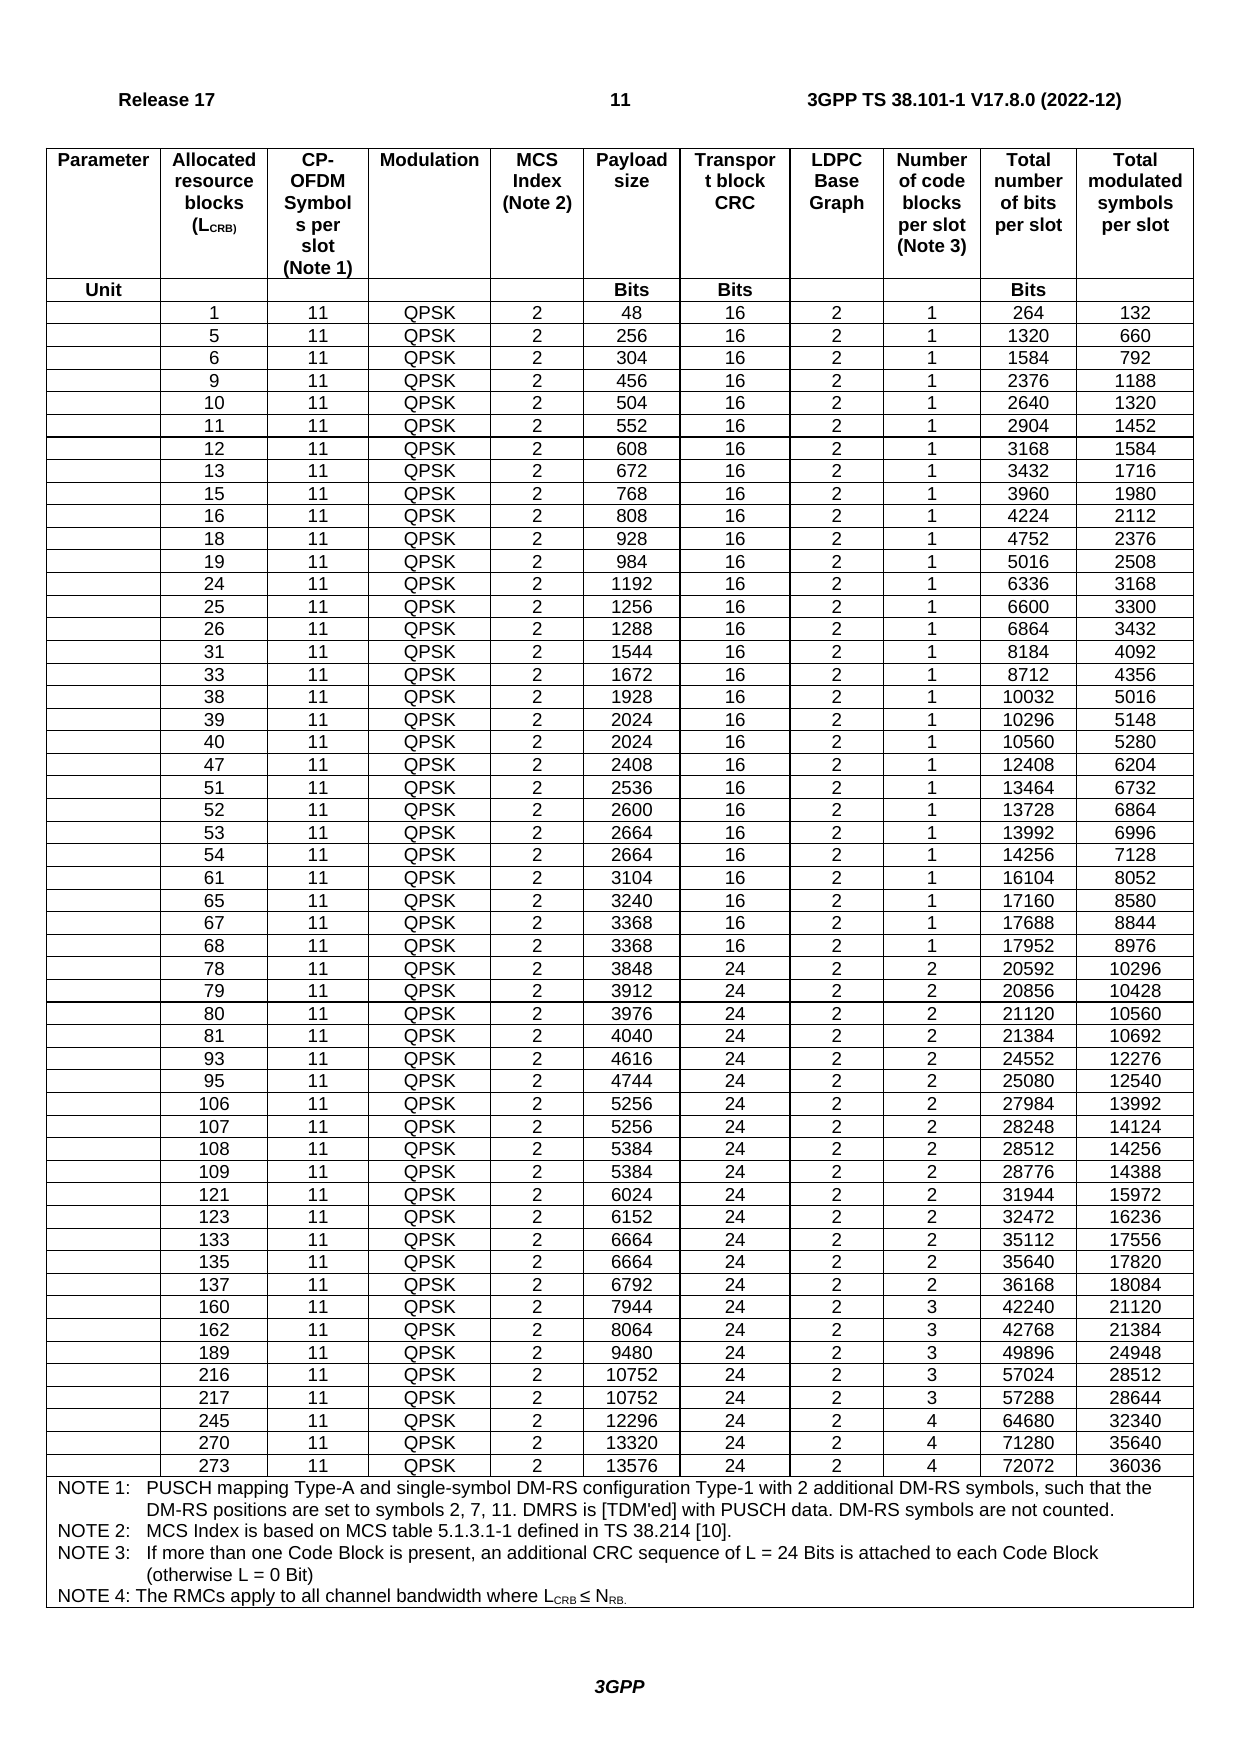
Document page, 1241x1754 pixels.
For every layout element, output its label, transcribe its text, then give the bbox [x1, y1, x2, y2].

table_header Parameter [47, 149, 160, 278]
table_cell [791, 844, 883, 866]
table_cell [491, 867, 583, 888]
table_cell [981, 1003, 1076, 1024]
table_cell QPSK [369, 415, 490, 436]
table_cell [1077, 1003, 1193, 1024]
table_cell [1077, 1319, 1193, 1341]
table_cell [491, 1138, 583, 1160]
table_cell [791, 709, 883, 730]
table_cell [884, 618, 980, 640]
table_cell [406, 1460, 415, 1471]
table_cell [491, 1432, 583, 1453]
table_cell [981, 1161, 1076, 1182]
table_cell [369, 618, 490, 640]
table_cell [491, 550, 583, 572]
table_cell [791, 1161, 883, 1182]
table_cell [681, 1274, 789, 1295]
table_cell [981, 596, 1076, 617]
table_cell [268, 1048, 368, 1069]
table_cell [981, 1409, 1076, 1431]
table_cell 256 [584, 324, 679, 346]
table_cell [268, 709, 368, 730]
table_cell 11 [268, 370, 368, 391]
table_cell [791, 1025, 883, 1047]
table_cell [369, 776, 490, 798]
table_cell 6 [161, 347, 267, 368]
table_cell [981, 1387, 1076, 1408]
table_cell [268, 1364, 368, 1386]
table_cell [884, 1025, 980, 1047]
table_cell 11 [268, 324, 368, 346]
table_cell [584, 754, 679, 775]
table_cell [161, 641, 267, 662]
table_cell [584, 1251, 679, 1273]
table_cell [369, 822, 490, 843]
table_cell 11 [268, 415, 368, 436]
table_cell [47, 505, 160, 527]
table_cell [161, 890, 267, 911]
table_cell 2 [491, 370, 583, 391]
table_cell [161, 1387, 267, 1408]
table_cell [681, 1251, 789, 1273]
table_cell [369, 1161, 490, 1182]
table_cell 12 [161, 438, 267, 459]
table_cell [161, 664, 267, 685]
table_header LDPC Base Graph [791, 149, 883, 278]
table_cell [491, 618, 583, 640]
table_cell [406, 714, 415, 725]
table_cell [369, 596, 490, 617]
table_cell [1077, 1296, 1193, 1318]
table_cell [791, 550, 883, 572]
table_cell 2 [491, 302, 583, 323]
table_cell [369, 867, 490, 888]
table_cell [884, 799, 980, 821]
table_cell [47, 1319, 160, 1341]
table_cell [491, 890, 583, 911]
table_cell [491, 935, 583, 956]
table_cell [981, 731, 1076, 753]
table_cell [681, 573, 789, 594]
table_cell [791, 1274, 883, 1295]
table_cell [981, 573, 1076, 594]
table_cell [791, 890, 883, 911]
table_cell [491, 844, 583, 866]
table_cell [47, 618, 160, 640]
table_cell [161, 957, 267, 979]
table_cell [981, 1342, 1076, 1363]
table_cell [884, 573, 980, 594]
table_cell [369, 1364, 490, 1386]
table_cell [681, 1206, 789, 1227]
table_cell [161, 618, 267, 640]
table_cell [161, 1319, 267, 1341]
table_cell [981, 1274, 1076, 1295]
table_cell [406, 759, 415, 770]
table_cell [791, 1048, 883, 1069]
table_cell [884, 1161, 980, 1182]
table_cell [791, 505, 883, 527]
table_cell 1 [884, 438, 980, 459]
table_cell 1 [161, 302, 267, 323]
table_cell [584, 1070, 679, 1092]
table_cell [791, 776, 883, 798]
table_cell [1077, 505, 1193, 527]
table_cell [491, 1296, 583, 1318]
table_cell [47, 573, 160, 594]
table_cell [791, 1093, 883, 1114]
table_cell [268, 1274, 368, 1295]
table_cell 1 [884, 347, 980, 368]
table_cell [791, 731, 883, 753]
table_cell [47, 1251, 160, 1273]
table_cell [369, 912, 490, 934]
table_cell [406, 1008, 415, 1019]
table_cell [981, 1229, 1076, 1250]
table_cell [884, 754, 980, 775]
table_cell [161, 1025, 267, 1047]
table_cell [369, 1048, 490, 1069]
table_cell [1077, 279, 1193, 301]
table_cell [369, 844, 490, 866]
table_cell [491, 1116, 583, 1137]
table_cell 456 [584, 370, 679, 391]
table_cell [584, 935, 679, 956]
table_cell 2 [791, 347, 883, 368]
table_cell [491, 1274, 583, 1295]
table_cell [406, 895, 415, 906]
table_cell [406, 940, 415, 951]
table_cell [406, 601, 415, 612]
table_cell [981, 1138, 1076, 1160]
table_cell [791, 279, 883, 301]
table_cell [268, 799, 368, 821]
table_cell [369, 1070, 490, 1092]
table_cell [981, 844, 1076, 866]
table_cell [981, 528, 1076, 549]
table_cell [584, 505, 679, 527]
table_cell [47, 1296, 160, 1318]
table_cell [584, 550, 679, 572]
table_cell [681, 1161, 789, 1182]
table_cell 2 [491, 392, 583, 414]
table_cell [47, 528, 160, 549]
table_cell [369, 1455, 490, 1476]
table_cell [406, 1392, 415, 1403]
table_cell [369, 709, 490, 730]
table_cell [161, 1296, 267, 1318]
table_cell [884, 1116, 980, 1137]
table_cell 1584 [981, 347, 1076, 368]
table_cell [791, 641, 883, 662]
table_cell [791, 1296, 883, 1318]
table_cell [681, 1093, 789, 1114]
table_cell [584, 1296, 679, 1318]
table_cell [369, 279, 490, 301]
table_cell 2 [491, 415, 583, 436]
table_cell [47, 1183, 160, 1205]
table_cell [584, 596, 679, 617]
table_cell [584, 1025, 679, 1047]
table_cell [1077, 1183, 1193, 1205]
table_cell 1 [884, 324, 980, 346]
table_cell 2 [491, 438, 583, 459]
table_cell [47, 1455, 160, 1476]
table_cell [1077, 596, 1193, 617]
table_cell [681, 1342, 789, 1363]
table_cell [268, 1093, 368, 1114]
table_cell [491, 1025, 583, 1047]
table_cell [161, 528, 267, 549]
table_cell 2640 [981, 392, 1076, 414]
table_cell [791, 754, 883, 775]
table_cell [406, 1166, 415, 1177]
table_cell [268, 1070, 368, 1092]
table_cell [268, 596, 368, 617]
table_header Total number of bits per slot [981, 149, 1076, 278]
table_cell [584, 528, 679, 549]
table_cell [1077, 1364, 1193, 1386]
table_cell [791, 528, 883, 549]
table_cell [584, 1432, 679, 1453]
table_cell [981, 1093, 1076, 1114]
table_cell 1 [884, 392, 980, 414]
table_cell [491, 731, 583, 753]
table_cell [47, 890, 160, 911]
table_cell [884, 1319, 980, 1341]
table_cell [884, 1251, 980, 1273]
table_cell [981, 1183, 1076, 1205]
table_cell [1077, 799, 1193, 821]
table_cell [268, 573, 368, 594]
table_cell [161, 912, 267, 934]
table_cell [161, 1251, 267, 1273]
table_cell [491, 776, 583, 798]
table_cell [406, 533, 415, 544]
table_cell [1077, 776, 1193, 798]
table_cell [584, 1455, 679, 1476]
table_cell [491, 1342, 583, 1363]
table_cell 1188 [1077, 370, 1193, 391]
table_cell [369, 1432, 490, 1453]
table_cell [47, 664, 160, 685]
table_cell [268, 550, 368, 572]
table_cell 15 [161, 483, 267, 504]
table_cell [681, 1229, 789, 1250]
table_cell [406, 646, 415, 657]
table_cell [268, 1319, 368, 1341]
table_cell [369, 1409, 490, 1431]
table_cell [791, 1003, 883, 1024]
table_header Number of code blocks per slot (Note 3) [884, 149, 980, 278]
table_cell 16 [681, 302, 789, 323]
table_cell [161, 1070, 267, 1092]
table_cell 1 [884, 460, 980, 482]
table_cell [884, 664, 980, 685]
table_cell 2 [791, 370, 883, 391]
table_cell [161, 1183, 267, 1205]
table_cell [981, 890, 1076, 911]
table_header Modulation [369, 149, 490, 278]
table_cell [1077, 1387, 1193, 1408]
table_cell Bits [681, 279, 789, 301]
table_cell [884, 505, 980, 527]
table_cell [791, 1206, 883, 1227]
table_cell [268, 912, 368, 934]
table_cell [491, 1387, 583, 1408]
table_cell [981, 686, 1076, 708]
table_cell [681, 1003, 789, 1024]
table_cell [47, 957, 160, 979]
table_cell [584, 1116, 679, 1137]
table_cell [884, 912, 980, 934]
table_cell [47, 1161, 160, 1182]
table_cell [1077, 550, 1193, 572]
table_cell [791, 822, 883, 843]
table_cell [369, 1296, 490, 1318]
table_cell 2 [491, 483, 583, 504]
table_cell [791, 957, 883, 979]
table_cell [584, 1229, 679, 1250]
table_cell 660 [1077, 324, 1193, 346]
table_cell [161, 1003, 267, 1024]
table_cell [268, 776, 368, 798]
table_cell 552 [584, 415, 679, 436]
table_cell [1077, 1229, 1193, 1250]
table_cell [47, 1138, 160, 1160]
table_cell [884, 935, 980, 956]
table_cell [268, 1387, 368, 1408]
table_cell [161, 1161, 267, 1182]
table_cell 16 [681, 370, 789, 391]
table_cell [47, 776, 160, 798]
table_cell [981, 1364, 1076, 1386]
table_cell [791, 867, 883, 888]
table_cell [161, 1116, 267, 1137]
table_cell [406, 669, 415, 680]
table_cell 11 [268, 302, 368, 323]
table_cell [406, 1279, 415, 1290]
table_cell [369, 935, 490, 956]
table_cell 16 [681, 392, 789, 414]
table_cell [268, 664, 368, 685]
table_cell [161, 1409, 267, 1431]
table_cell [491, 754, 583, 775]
table_cell 11 [268, 392, 368, 414]
table_cell [47, 415, 160, 436]
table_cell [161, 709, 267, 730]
table_cell [47, 392, 160, 414]
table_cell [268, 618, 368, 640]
table_cell QPSK [369, 438, 490, 459]
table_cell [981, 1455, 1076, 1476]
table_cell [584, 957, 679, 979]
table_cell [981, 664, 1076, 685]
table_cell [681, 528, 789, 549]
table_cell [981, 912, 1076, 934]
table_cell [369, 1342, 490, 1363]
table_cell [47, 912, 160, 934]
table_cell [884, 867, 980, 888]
table_cell 1584 [1077, 438, 1193, 459]
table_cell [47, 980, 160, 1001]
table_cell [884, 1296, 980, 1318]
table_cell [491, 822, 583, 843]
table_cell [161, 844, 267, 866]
table_cell 1 [884, 370, 980, 391]
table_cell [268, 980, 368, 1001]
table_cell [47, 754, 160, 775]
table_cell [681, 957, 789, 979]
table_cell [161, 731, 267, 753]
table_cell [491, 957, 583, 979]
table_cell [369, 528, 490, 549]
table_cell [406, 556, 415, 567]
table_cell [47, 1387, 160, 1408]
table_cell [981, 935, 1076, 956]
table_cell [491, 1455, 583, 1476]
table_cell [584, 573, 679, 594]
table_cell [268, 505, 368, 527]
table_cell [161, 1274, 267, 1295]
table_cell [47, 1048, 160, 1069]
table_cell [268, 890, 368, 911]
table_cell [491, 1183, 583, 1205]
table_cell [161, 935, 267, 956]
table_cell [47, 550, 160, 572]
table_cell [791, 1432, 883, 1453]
table_cell 608 [584, 438, 679, 459]
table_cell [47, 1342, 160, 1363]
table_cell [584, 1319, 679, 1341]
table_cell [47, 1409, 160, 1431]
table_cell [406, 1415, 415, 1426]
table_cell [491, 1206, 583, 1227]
table_cell 9 [161, 370, 267, 391]
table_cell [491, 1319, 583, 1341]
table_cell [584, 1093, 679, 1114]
table_header Transport block CRC [681, 149, 789, 278]
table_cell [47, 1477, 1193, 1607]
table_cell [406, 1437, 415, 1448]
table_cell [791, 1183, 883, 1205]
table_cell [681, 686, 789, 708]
table_cell 1452 [1077, 415, 1193, 436]
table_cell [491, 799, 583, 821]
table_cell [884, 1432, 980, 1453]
table_cell 11 [161, 415, 267, 436]
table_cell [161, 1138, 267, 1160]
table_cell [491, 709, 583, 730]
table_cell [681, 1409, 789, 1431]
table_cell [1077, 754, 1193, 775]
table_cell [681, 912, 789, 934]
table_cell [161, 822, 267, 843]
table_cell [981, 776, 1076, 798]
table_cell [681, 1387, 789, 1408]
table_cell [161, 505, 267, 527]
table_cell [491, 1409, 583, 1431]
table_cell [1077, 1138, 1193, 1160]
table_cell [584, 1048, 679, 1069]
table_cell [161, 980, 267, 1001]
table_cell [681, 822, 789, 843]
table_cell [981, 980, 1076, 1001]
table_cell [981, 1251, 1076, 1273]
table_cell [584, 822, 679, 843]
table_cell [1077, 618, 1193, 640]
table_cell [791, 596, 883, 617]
table_cell [47, 347, 160, 368]
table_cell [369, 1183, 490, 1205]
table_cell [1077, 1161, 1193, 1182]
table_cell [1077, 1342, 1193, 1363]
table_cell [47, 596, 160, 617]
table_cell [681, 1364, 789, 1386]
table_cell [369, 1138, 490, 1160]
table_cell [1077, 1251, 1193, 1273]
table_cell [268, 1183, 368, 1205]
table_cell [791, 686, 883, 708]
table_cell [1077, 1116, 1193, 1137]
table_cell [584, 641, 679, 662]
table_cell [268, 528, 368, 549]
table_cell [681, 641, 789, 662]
table_cell 2 [491, 324, 583, 346]
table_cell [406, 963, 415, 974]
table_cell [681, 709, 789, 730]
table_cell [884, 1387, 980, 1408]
table_cell [47, 438, 160, 459]
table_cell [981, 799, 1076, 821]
table_cell QPSK [369, 370, 490, 391]
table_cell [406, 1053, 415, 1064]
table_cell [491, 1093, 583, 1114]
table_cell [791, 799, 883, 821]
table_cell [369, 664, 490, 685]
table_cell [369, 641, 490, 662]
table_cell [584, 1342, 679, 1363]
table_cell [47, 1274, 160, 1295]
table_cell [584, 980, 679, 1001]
table_cell 132 [1077, 302, 1193, 323]
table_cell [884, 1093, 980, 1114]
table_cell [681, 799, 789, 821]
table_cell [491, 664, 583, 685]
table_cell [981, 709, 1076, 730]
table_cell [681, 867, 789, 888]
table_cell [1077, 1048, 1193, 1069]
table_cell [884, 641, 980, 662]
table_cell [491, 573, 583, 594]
table_cell Unit [47, 279, 160, 301]
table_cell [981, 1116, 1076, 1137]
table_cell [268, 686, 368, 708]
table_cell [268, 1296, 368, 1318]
table_cell 2904 [981, 415, 1076, 436]
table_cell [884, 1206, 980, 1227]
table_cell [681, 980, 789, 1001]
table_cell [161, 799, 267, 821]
table_cell [47, 483, 160, 504]
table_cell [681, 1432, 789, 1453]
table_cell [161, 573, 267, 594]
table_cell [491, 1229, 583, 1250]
table_cell 792 [1077, 347, 1193, 368]
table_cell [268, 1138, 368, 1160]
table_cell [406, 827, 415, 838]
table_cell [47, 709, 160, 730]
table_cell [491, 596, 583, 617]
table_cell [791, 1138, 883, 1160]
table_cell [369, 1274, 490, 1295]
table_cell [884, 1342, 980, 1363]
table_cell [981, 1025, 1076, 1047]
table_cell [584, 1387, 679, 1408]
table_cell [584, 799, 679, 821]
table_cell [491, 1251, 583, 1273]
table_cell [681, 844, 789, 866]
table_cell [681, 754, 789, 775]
table_header CP-OFDM Symbols per slot (Note 1) [268, 149, 368, 278]
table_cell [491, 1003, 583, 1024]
table_cell 16 [681, 483, 789, 504]
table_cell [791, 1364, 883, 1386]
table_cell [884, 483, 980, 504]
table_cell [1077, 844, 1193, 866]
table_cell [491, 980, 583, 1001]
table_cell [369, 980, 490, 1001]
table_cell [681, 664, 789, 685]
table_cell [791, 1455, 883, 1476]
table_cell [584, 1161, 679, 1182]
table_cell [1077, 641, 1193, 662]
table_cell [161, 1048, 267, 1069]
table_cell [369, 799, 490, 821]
table_cell 672 [584, 460, 679, 482]
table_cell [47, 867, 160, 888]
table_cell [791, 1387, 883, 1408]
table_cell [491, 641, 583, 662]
table_cell QPSK [369, 392, 490, 414]
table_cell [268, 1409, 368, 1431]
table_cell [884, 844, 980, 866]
table_cell Bits [584, 279, 679, 301]
table_cell 13 [161, 460, 267, 482]
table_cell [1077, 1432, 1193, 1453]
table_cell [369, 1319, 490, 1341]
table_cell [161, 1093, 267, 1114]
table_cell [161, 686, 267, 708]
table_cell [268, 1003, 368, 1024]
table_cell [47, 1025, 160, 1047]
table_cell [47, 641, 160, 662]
table_cell 2 [791, 302, 883, 323]
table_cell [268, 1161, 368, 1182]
table_cell 2 [791, 483, 883, 504]
table_cell Bits [981, 279, 1076, 301]
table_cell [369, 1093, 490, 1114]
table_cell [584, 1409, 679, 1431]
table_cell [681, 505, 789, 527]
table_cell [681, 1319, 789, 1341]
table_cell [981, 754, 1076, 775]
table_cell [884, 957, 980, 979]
table_cell 304 [584, 347, 679, 368]
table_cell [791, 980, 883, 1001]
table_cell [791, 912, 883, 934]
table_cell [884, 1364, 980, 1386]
table_cell [491, 279, 583, 301]
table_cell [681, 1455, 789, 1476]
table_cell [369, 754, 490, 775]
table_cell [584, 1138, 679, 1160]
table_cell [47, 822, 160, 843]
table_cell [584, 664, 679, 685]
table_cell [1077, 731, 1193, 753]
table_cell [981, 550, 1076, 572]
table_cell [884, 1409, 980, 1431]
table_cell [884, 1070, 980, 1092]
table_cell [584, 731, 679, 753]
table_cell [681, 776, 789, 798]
table_cell 11 [268, 483, 368, 504]
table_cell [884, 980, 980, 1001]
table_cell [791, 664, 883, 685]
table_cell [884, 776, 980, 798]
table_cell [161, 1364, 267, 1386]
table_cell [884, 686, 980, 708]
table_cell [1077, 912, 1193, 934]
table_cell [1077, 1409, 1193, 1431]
table_cell 3432 [981, 460, 1076, 482]
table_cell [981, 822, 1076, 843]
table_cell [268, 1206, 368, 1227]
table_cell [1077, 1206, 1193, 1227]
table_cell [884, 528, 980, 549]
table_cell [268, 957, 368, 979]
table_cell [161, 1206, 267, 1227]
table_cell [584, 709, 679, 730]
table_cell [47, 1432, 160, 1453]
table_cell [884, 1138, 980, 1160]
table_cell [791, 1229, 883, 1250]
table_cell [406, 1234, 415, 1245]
table_cell [47, 370, 160, 391]
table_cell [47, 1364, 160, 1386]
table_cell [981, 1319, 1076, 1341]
table_cell 11 [268, 438, 368, 459]
table_cell 16 [681, 324, 789, 346]
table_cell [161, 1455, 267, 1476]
table_cell 2 [791, 415, 883, 436]
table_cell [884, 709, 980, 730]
table_header MCS Index (Note 2) [491, 149, 583, 278]
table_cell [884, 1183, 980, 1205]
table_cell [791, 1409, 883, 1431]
table_cell 48 [584, 302, 679, 323]
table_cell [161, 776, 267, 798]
table_cell 2376 [981, 370, 1076, 391]
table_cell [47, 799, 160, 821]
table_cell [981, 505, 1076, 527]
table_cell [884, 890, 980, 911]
table_cell 11 [268, 347, 368, 368]
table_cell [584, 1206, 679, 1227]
table_cell 2 [791, 438, 883, 459]
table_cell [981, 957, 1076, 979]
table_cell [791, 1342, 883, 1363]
table_cell QPSK [369, 302, 490, 323]
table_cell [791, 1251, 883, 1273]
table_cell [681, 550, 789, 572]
table_cell 3168 [981, 438, 1076, 459]
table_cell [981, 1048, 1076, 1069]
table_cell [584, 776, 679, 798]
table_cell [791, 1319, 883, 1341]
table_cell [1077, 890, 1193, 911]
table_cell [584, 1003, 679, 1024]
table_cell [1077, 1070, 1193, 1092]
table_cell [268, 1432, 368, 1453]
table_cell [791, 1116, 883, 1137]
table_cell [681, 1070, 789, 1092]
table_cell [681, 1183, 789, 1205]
table_cell 5 [161, 324, 267, 346]
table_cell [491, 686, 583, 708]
table_cell QPSK [369, 460, 490, 482]
table_cell QPSK [369, 347, 490, 368]
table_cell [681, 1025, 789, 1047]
table_cell [47, 302, 160, 323]
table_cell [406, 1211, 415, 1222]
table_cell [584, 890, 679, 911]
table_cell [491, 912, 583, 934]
table_cell 504 [584, 392, 679, 414]
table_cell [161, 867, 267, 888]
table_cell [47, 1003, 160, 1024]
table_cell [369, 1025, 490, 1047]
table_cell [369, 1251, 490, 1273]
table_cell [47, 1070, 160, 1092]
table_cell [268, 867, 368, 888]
table_cell QPSK [369, 324, 490, 346]
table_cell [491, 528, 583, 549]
table_cell 16 [681, 438, 789, 459]
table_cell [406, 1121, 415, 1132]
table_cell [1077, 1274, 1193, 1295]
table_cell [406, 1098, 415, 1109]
table_cell 2 [791, 460, 883, 482]
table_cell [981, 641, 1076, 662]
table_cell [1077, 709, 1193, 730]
table_cell QPSK [369, 483, 490, 504]
table_cell 1716 [1077, 460, 1193, 482]
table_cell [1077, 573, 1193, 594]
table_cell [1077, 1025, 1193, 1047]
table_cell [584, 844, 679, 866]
table_cell 264 [981, 302, 1076, 323]
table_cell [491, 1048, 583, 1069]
table_cell [47, 324, 160, 346]
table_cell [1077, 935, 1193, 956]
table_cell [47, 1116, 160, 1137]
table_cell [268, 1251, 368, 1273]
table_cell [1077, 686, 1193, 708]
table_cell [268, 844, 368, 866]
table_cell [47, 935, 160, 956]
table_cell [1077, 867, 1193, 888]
table_cell 16 [681, 347, 789, 368]
table_cell 1 [884, 415, 980, 436]
table_cell [47, 460, 160, 482]
table_cell 2 [791, 392, 883, 414]
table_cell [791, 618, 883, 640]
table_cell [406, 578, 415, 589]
table_cell 2 [791, 324, 883, 346]
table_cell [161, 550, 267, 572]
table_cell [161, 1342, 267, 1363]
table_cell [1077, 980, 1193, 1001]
table_cell 2 [491, 460, 583, 482]
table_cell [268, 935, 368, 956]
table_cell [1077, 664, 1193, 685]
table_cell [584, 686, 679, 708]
table_cell 1320 [981, 324, 1076, 346]
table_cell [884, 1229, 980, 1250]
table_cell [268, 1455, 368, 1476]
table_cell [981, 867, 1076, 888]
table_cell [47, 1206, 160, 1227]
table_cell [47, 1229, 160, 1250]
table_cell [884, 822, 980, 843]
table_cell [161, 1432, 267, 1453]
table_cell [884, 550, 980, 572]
table_cell 11 [268, 460, 368, 482]
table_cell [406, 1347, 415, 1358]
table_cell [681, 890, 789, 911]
table_cell [161, 279, 267, 301]
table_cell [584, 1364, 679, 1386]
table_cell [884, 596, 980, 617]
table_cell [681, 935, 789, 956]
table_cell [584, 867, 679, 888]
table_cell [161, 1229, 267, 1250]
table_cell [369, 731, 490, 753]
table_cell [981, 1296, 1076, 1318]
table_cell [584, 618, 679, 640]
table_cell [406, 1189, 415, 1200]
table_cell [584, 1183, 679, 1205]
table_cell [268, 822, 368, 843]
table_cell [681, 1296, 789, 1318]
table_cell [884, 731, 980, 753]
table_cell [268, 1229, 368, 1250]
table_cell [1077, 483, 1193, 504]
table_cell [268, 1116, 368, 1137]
table_header Payload size [584, 149, 679, 278]
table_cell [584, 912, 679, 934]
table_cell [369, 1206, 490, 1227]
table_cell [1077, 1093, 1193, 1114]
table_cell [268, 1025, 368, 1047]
table_cell [268, 279, 368, 301]
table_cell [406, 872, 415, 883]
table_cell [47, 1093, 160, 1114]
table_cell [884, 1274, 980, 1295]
table_cell [884, 279, 980, 301]
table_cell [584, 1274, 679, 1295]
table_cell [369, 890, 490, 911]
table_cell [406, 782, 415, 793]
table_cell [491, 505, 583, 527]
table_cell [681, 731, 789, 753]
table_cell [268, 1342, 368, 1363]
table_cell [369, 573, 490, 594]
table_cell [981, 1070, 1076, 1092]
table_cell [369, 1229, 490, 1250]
table_cell 10 [161, 392, 267, 414]
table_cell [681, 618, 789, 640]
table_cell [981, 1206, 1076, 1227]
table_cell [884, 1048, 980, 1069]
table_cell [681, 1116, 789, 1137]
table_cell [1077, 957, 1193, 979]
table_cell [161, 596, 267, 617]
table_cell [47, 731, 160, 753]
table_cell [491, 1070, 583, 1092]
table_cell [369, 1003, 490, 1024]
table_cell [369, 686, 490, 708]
table_cell 16 [681, 415, 789, 436]
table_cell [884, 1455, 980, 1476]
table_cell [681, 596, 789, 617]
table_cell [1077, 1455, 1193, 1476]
table_header Allocated resource blocks (LCRB) [161, 149, 267, 278]
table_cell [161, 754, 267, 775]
table_header Total modulated symbols per slot [1077, 149, 1193, 278]
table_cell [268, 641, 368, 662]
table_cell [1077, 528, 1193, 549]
table_cell 2 [491, 347, 583, 368]
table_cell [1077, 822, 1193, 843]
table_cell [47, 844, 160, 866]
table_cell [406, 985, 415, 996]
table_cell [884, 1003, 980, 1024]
table_cell 768 [584, 483, 679, 504]
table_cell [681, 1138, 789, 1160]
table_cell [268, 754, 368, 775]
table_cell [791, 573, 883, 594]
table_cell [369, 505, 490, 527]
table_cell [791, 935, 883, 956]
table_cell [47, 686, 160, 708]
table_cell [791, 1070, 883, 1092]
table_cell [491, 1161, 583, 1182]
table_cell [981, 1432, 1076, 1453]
table_cell 1320 [1077, 392, 1193, 414]
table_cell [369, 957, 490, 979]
table_cell 16 [681, 460, 789, 482]
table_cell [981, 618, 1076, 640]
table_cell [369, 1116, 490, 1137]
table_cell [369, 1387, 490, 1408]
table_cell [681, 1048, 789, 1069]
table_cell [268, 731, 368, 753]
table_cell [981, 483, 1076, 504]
table_cell 1 [884, 302, 980, 323]
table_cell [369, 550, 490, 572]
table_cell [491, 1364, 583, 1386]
